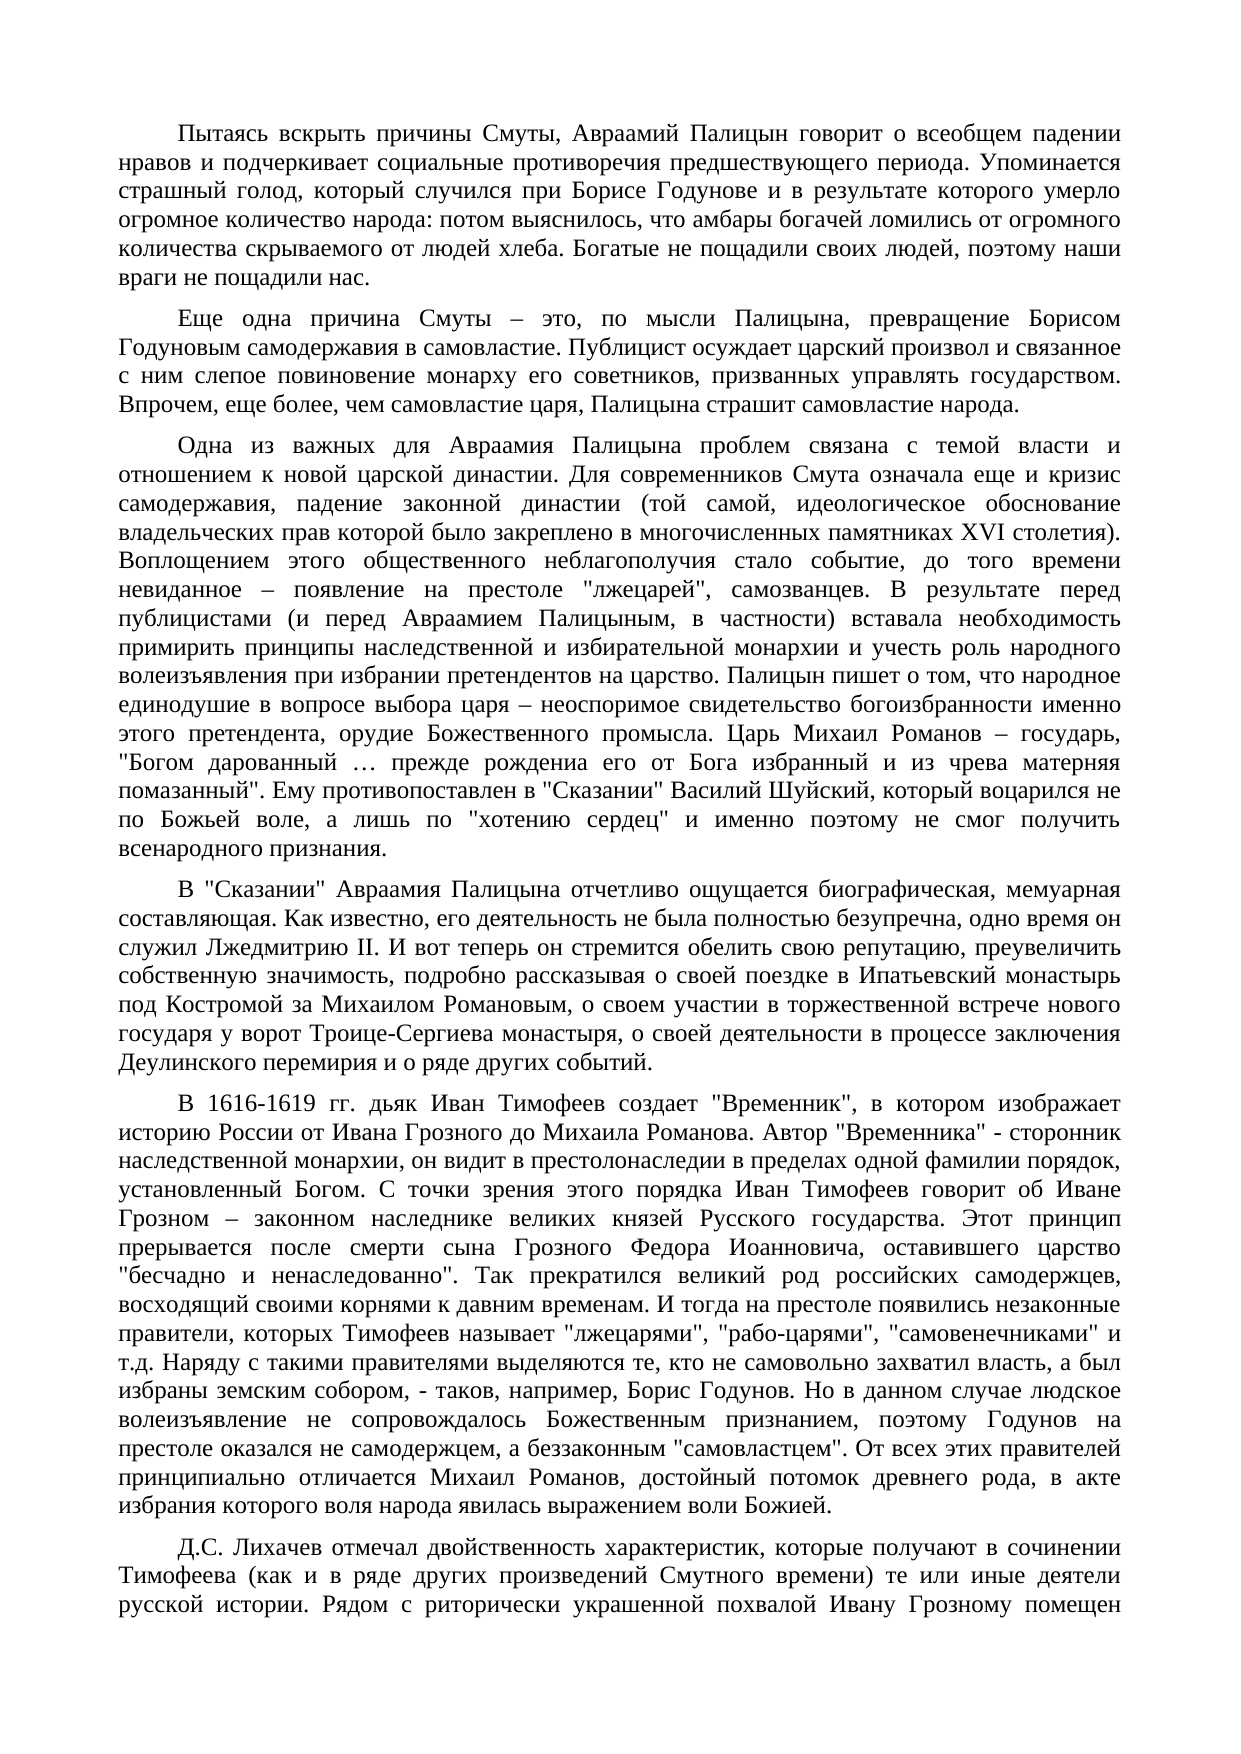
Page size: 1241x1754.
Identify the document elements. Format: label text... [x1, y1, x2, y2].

text Пытаясь вскрыть причины Смуты, Авраамий Палицын говорит о всеобщем падении нравов и подчеркивает социальные противоречия предшествующего периода. Упоминается страшный голод, который случился при Борисе Годунове и в результате которого умерло огромное количество народа: потом выяснилось, что амбары богачей ломились от огромного количества скрываемого от людей хлеба. Богатые не пощадили своих людей, поэтому наши враги не пощадили нас. [118, 118, 1122, 291]
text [118, 1532, 1122, 1618]
text В 1616-1619 гг. дьяк Иван Тимофеев создает "Временник", в котором изображает историю России от Ивана Грозного до Михаила Романова. Автор "Временника" - сторонник наследственной монархии, он видит в престолонаследии в пределах одной фамилии порядок, установленный Богом. С точки зрения этого порядка Иван Тимофеев говорит об Иване Грозном – законном наследнике великих князей Русского государства. Этот принцип прерывается после смерти сына Грозного Федора Иоанновича, оставившего царство "бесчадно и ненаследованно". Так прекратился великий род российских самодержцев, восходящий своими корнями к давним временам. И тогда на престоле появились незаконные правители, которых Тимофеев называет "лжецарями", "рабо-царями", "самовенечниками" и т.д. Наряду с такими правителями выделяются те, кто не самовольно захватил власть, а был избраны земским собором, - таков, например, Борис Годунов. Но в данном случае людское волеизъявление не сопровождалось Божественным признанием, поэтому Годунов на престоле оказался не самодержцем, а беззаконным "самовластцем". От всех этих правителей принципиально отличается Михаил Романов, достойный потомок древнего рода, в акте избрания которого воля народа явилась выражением воли Божией. [118, 1088, 1122, 1519]
text Одна из важных для Авраамия Палицына проблем связана с темой власти и отношением к новой царской династии. Для современников Смута означала еще и кризис самодержавия, падение законной династии (той самой, идеологическое обоснование владельческих прав которой было закреплено в многочисленных памятниках XVI столетия). Воплощением этого общественного неблагополучия стало событие, до того времени невиданное – появление на престоле "лжецарей", самозванцев. В результате перед публицистами (и перед Авраамием Палицыным, в частности) вставала необходимость примирить принципы наследственной и избирательной монархии и учесть роль народного волеизъявления при избрании претендентов на царство. Палицын пишет о том, что народное единодушие в вопросе выбора царя – неоспоримое свидетельство богоизбранности именно этого претендента, орудие Божественного промысла. Царь Михаил Романов – государь, "Богом дарованный … прежде рождениа его от Бога избранный и из чрева матерняя помазанный". Ему противопоставлен в "Сказании" Василий Шуйский, который воцарился не по Божьей воле, а лишь по "хотению сердец" и именно поэтому не смог получить всенародного признания. [118, 431, 1122, 862]
text Еще одна причина Смуты – это, по мысли Палицына, превращение Борисом Годуновым самодержавия в самовластие. Публицист осуждает царский произвол и связанное с ним слепое повиновение монарху его советников, призванных управлять государством. Впрочем, еще более, чем самовластие царя, Палицына страшит самовластие народа. [118, 303, 1122, 418]
text В "Сказании" Авраамия Палицына отчетливо ощущается биографическая, мемуарная составляющая. Как известно, его деятельность не была полностью безупречна, одно время он служил Лжедмитрию II. И вот теперь он стремится обелить свою репутацию, преувеличить собственную значимость, подробно рассказывая о своей поездке в Ипатьевский монастырь под Костромой за Михаилом Романовым, о своем участии в торжественной встрече нового государя у ворот Троице-Сергиева монастыря, о своей деятельности в процессе заключения Деулинского перемирия и о ряде других событий. [118, 874, 1122, 1076]
